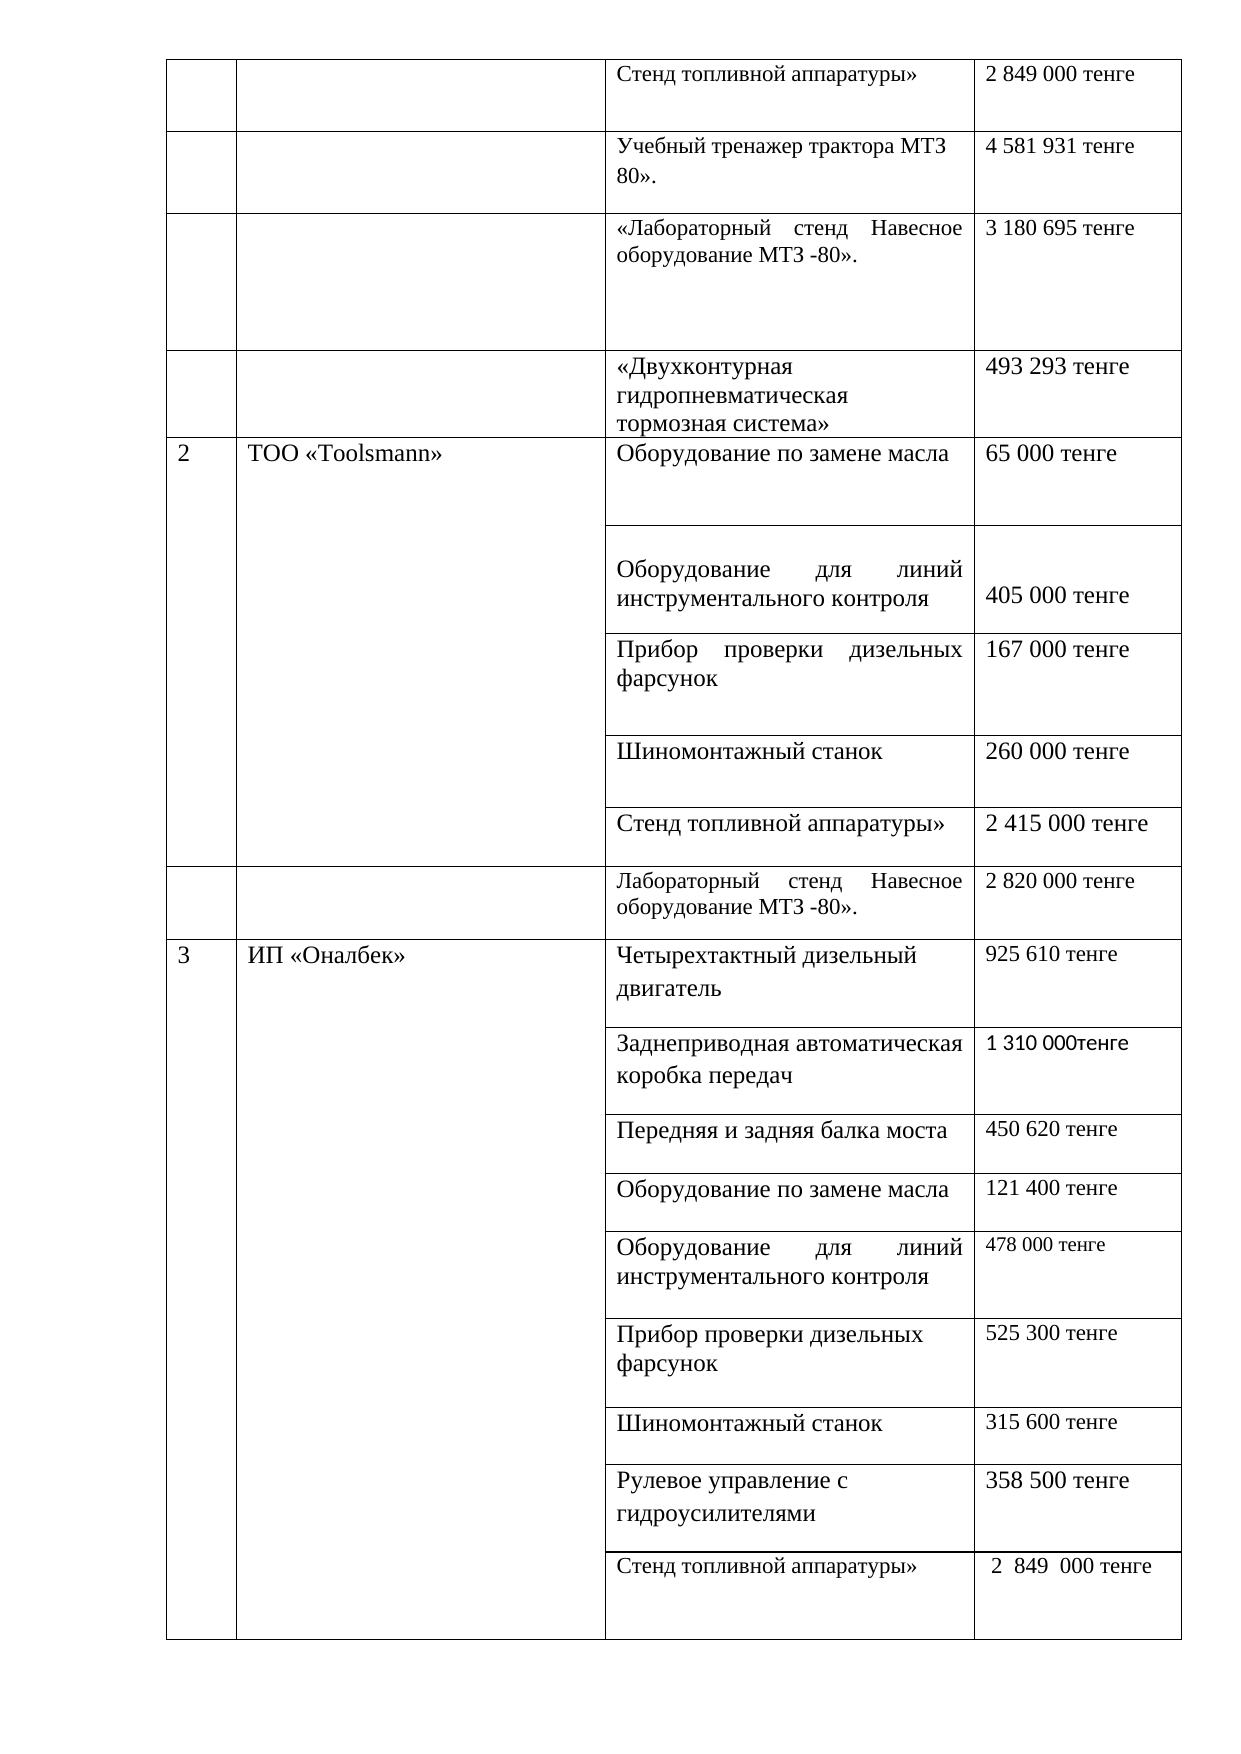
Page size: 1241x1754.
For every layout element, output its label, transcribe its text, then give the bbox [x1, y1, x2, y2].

table_cell 65 000 тенге [975, 438, 1181, 525]
table_cell Стенд топливной аппаратуры» [606, 1553, 974, 1639]
table_cell [237, 214, 605, 350]
table_cell [167, 214, 236, 350]
table_cell 3 180 695 тенге [975, 214, 1181, 350]
table_cell Оборудование для линий инструментального контроля [606, 526, 974, 633]
table_cell Заднеприводная автоматическая коробка передач [606, 1028, 974, 1114]
table_cell 2 [167, 438, 236, 866]
table_cell [237, 132, 605, 213]
table_cell Стенд топливной аппаратуры» [606, 808, 974, 866]
table_cell Оборудование для линий инструментального контроля [606, 1232, 974, 1318]
table_cell 2 849 000 тенге [975, 60, 1181, 131]
table_cell [237, 867, 605, 939]
table_cell Оборудование по замене масла [606, 1174, 974, 1231]
table_cell 525 300 тенге [975, 1319, 1181, 1407]
table_cell [167, 867, 236, 939]
table_cell 2 849 000 тенге [975, 1553, 1181, 1639]
table_cell Оборудование по замене масла [606, 438, 974, 525]
table_cell Прибор проверки дизельных фарсунок [606, 634, 974, 735]
table_cell Передняя и задняя балка моста [606, 1115, 974, 1173]
table_cell 2 820 000 тенге [975, 867, 1181, 939]
table_cell 405 000 тенге [975, 526, 1181, 633]
table_cell [167, 132, 236, 213]
table_cell 4 581 931 тенге [975, 132, 1181, 213]
table_cell Учебный тренажер трактора МТЗ 80». [606, 132, 974, 213]
table_cell 3 [167, 940, 236, 1639]
table_cell 260 000 тенге [975, 736, 1181, 807]
table_cell Стенд топливной аппаратуры» [606, 60, 974, 131]
table_cell Шиномонтажный станок [606, 1408, 974, 1464]
table_cell 2 415 000 тенге [975, 808, 1181, 866]
table_cell [167, 351, 236, 437]
table_cell 925 610 тенге [975, 940, 1181, 1027]
table_cell 1 310 000тенге [975, 1028, 1181, 1114]
table_cell Шиномонтажный станок [606, 736, 974, 807]
table_cell «Двухконтурная гидропневматическая тормозная система» [606, 351, 974, 437]
table_cell 315 600 тенге [975, 1408, 1181, 1464]
table_cell 121 400 тенге [975, 1174, 1181, 1231]
table_cell 358 500 тенге [975, 1465, 1181, 1551]
table_cell 478 000 тенге [975, 1232, 1181, 1318]
table_cell 493 293 тенге [975, 351, 1181, 437]
table_cell ТОО «Toolsmann» [237, 438, 605, 866]
table_cell 167 000 тенге [975, 634, 1181, 735]
table_cell «Лабораторный стенд Навесное оборудование МТЗ -80». [606, 214, 974, 350]
table_cell Четырехтактный дизельный двигатель [606, 940, 974, 1027]
table_cell ИП «Оналбек» [237, 940, 605, 1639]
table_cell [167, 60, 236, 131]
table_cell [237, 60, 605, 131]
table_cell Прибор проверки дизельных фарсунок [606, 1319, 974, 1407]
table_cell Рулевое управление с гидроусилителями [606, 1465, 974, 1551]
table_cell 450 620 тенге [975, 1115, 1181, 1173]
table_cell Лабораторный стенд Навесное оборудование МТЗ -80». [606, 867, 974, 939]
table_cell [237, 351, 605, 437]
